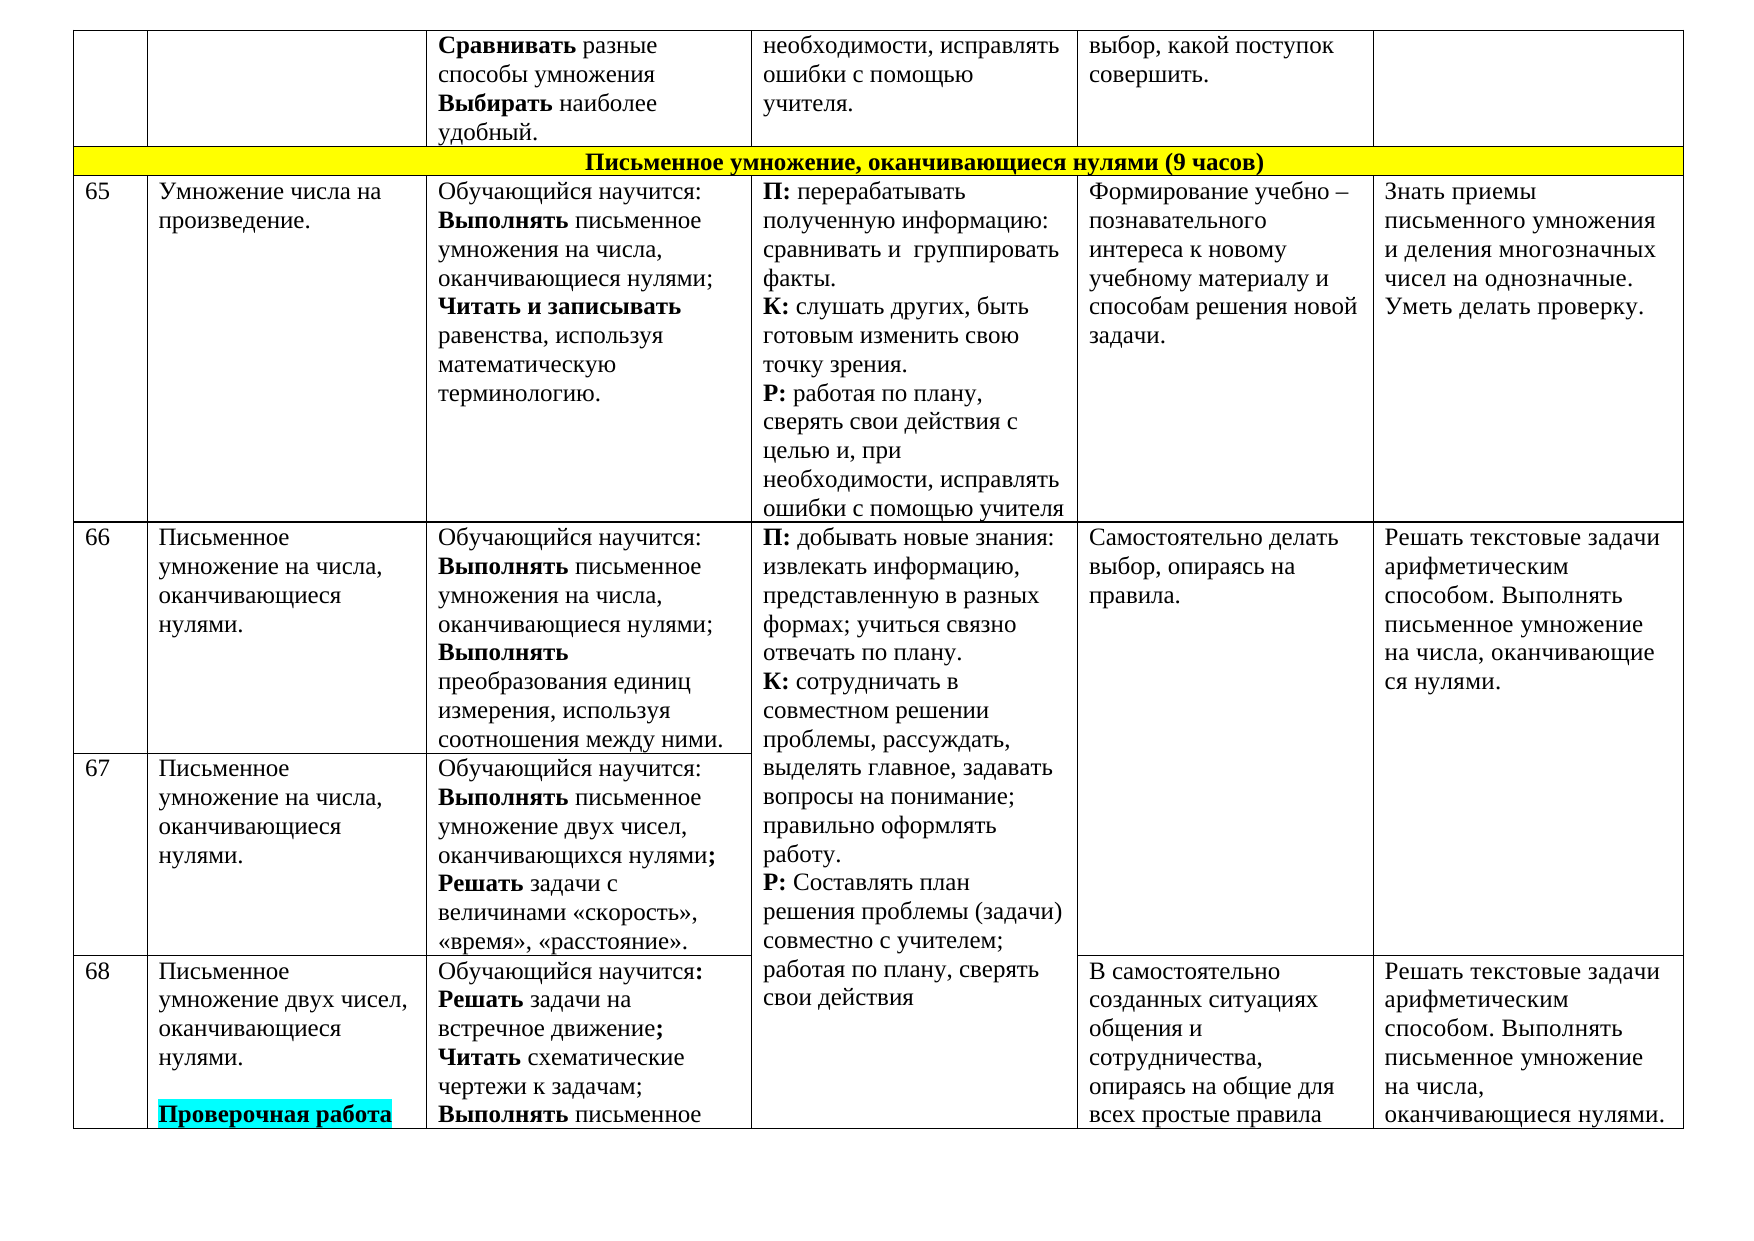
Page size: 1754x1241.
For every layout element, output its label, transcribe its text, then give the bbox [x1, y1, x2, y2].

table_cell П: перерабатывать полученную информацию: сравнивать и группировать факты. К: слушать других, быть готовым изменить свою точку зрения. Р: работая по плану, сверять свои действия с целью и, при необходимости, исправлять ошибки с помощью учителя [752, 176, 1077, 521]
table_cell 64 [74, 31, 147, 146]
table_cell Умножение числа на произведение. [148, 176, 426, 521]
table_cell Формирование учебно – познавательного интереса к новому учебному материалу и способам решения новой задачи. [1078, 176, 1373, 521]
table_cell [148, 31, 426, 146]
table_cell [427, 31, 751, 146]
table_cell Письменное умножение, оканчивающиеся нулями (9 часов) [74, 147, 1683, 175]
table_cell Письменное умножение на числа, оканчивающиеся нулями. [148, 754, 426, 955]
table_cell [1374, 956, 1683, 1128]
table_cell Обучающийся научится: Выполнять письменное умножение двух чисел, оканчивающихся нулями; Решать задачи с величинами «скорость», «время», «расстояние». [427, 754, 751, 955]
table_cell Самостоятельно делать выбор, опираясь на правила. [1078, 523, 1373, 955]
table_cell Обучающийся научится: Выполнять письменное умножения на числа, оканчивающиеся нулями; Читать и записывать равенства, используя математическую терминологию. [427, 176, 751, 521]
table_cell 67 [74, 754, 147, 955]
table_cell 66 [74, 523, 147, 752]
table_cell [1078, 31, 1373, 146]
table_cell Обучающийся научится: Выполнять письменное умножения на числа, оканчивающиеся нулями; Выполнять преобразования единиц измерения, используя соотношения между ними. [427, 523, 751, 752]
table_cell Знать приемы письменного умножения и деления многозначных чисел на однозначные. Уметь делать проверку. [1374, 176, 1683, 521]
table_cell 65 [74, 176, 147, 521]
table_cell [427, 956, 751, 1128]
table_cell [752, 31, 1077, 146]
table_cell 68 [74, 956, 147, 1128]
table_cell Решать текстовые задачи арифметическим способом. Выполнять письменное умножение на числа, оканчивающие ся нулями. [1374, 523, 1683, 955]
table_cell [1374, 31, 1683, 146]
table_cell Письменное умножение на числа, оканчивающиеся нулями. [148, 523, 426, 752]
table_cell П: добывать новые знания: извлекать информацию, представленную в разных формах; учиться связно отвечать по плану. К: сотрудничать в совместном решении проблемы, рассуждать, выделять главное, задавать вопросы на понимание; правильно оформлять работу. Р: Составлять план решения проблемы (задачи) совместно с учителем; работая по плану, сверять свои действия [752, 523, 1077, 1128]
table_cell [148, 956, 426, 1128]
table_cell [1078, 956, 1373, 1128]
